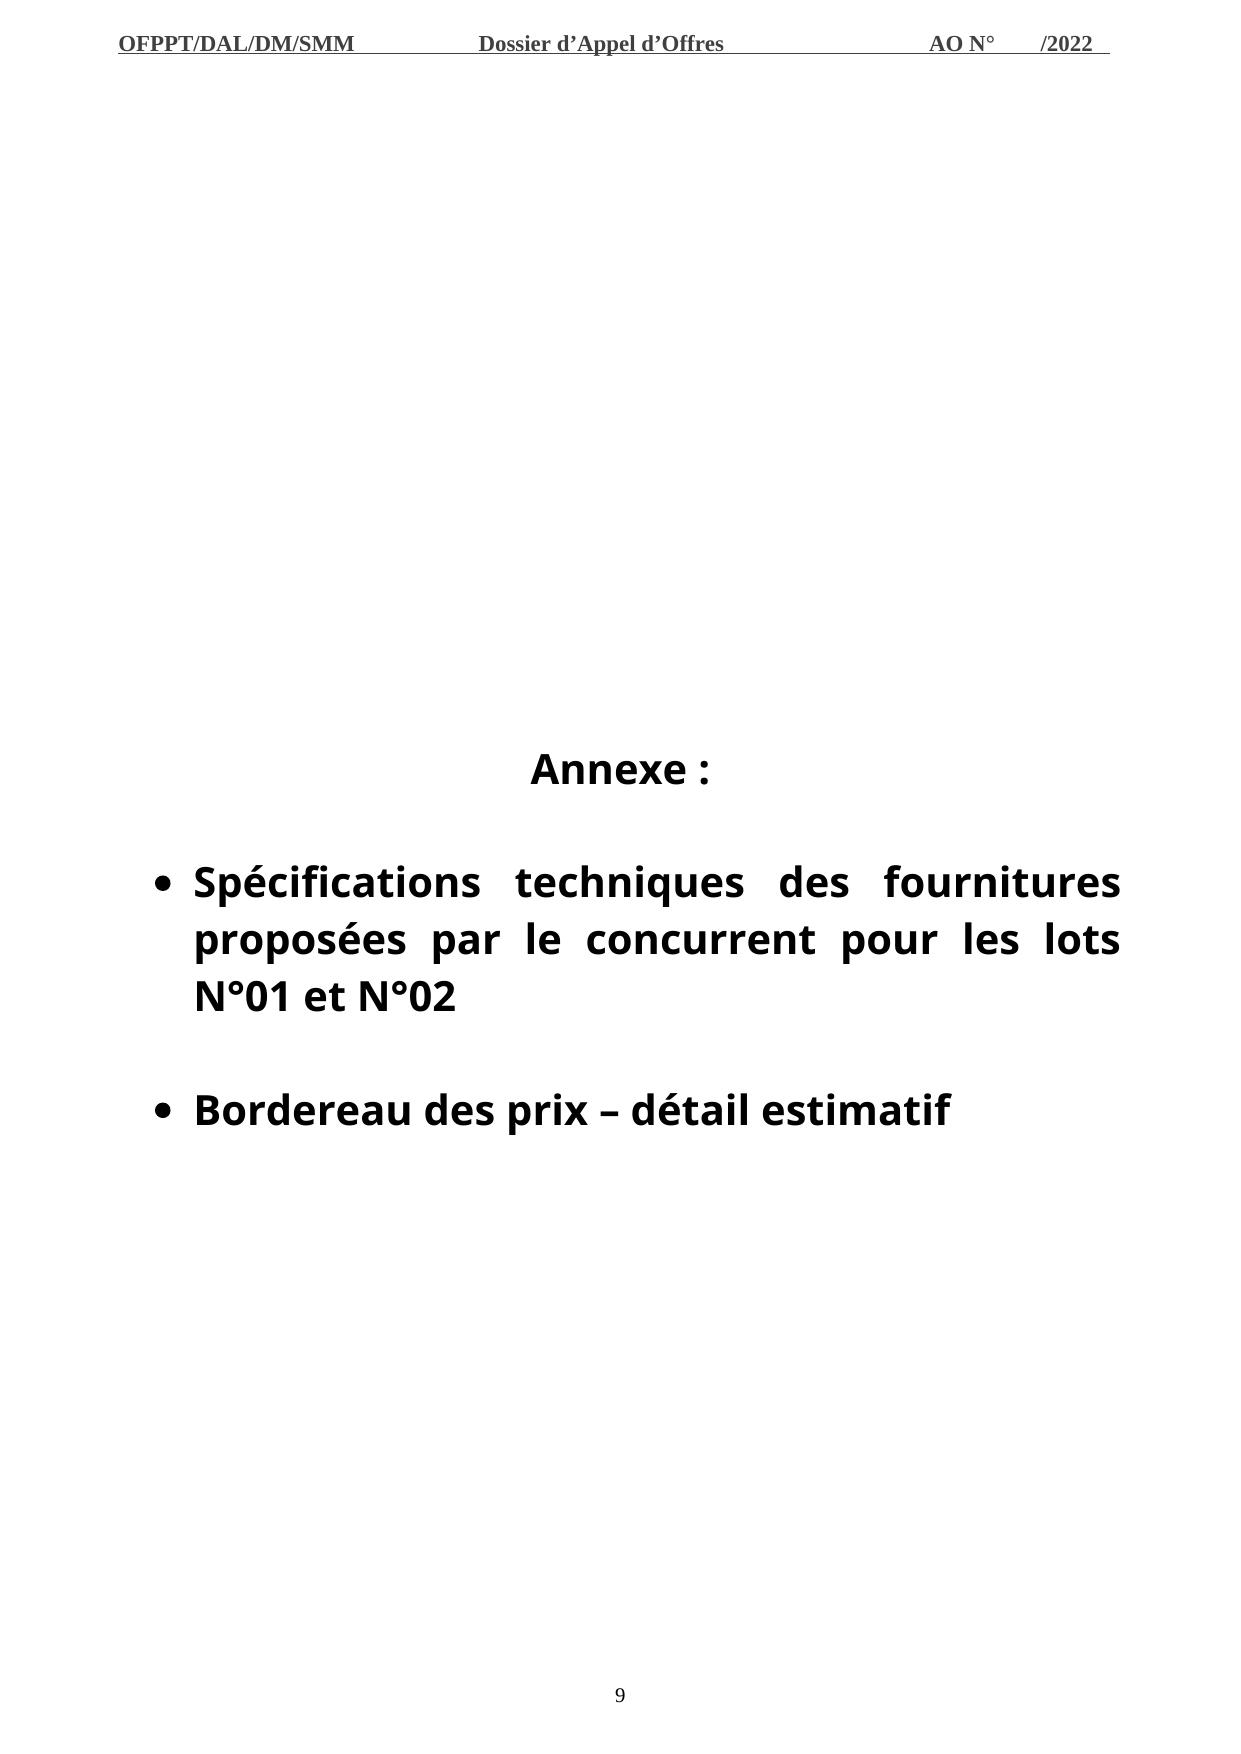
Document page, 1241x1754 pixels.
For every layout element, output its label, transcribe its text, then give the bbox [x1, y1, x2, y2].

text Annexe : [118, 740, 1122, 796]
list Spécifications techniques des fournitures proposées par le concurrent pour les lots N°01 et N°02 [156, 853, 1122, 1023]
list Bordereau des prix – détail estimatif [156, 1080, 1122, 1137]
